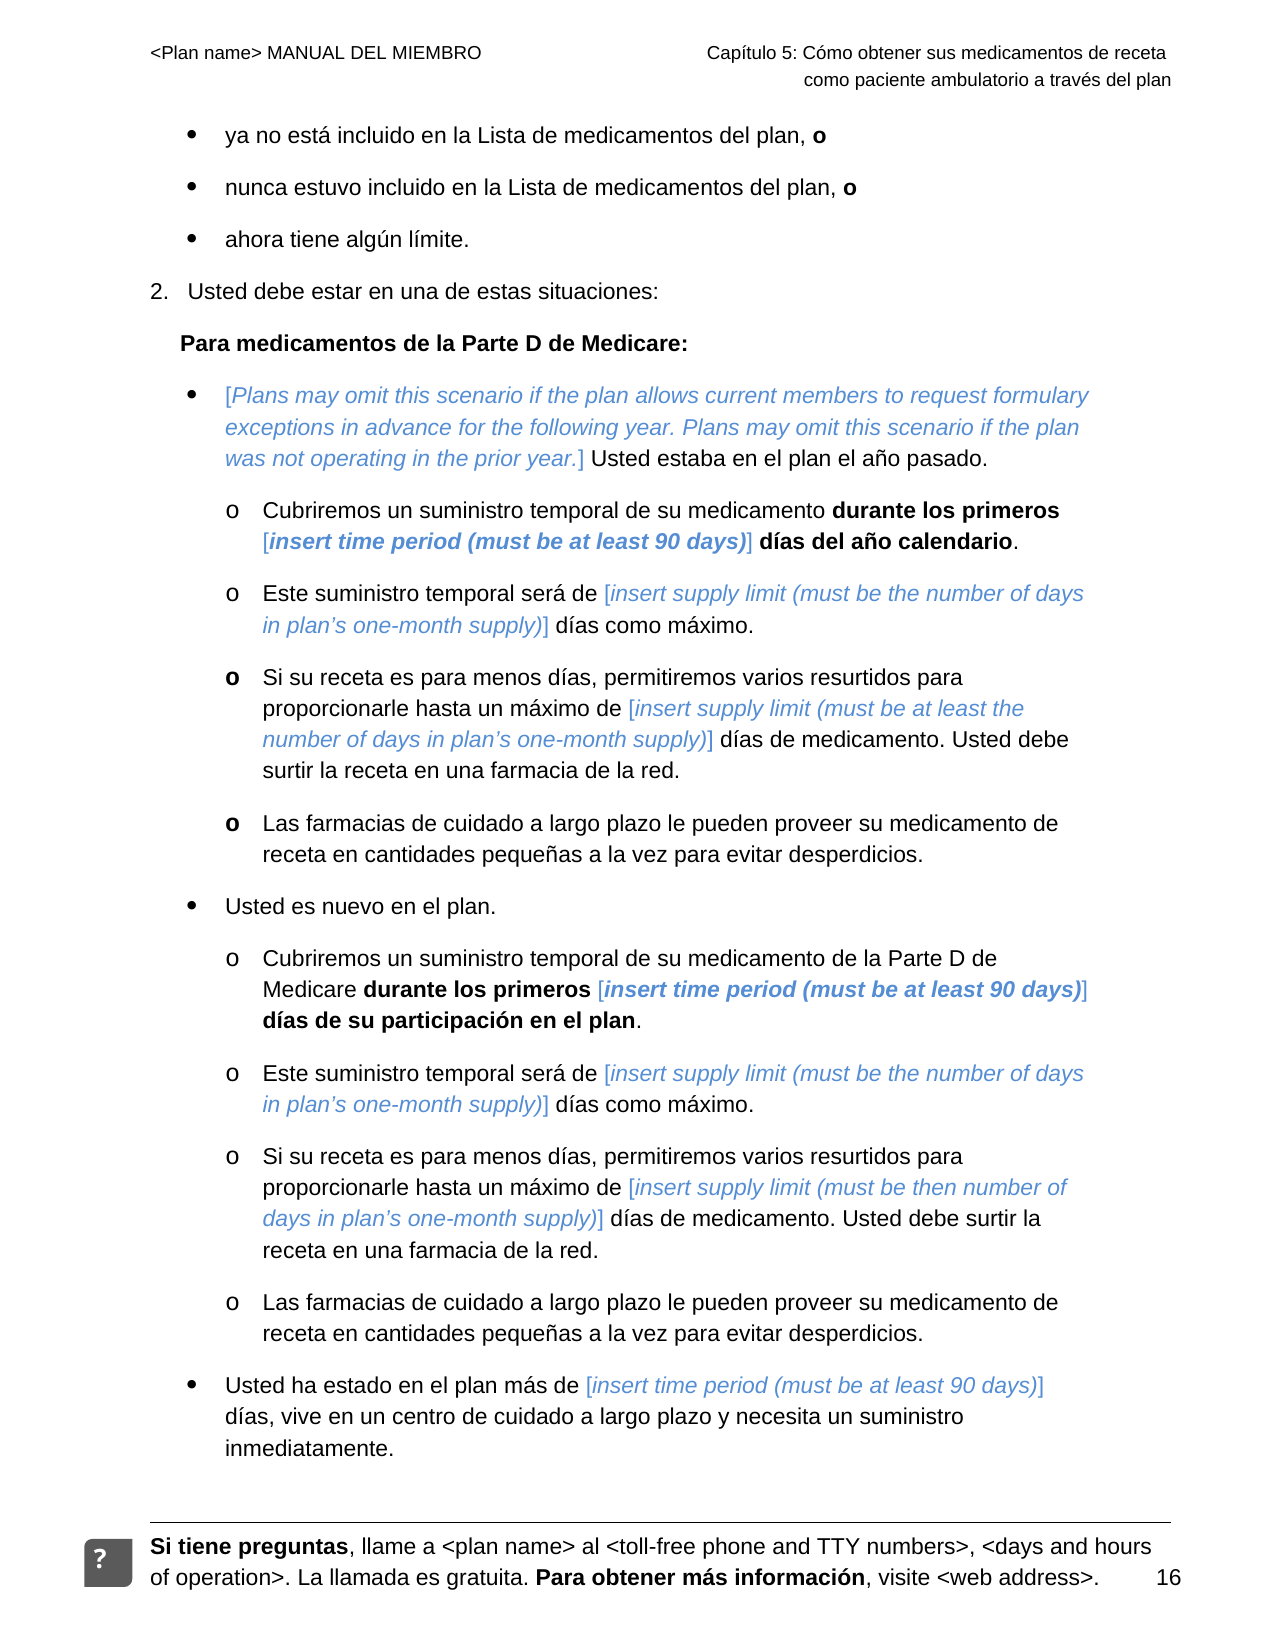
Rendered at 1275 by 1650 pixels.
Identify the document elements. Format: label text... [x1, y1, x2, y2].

list Cubriremos un suministro temporal de su medicamento de la Parte D de Medicare durante los primeros [insert time period (must be at least 90 days)] días de su participación en el plan. [225, 941, 1096, 1035]
list Este suministro temporal será de [insert supply limit (must be the number of days in plan’s one-month supply)] días como máximo. [225, 1056, 1096, 1118]
list ahora tiene algún límite. [187, 223, 1096, 254]
list Cubriremos un suministro temporal de su medicamento durante los primeros [insert time period (must be at least 90 days)] días del año calendario. [225, 493, 1096, 556]
text Para medicamentos de la Parte D de Medicare: [180, 327, 1096, 358]
list Las farmacias de cuidado a largo plazo le pueden proveer su medicamento de receta en cantidades pequeñas a la vez para evitar desperdicios. [225, 1285, 1096, 1348]
list Si su receta es para menos días, permitiremos varios resurtidos para proporcionarle hasta un máximo de [insert supply limit (must be at least the number of days in plan’s one-month supply)] días de medicamento. Usted debe surtir la receta en una farmacia de la red. [225, 660, 1096, 785]
list Si su receta es para menos días, permitiremos varios resurtidos para proporcionarle hasta un máximo de [insert supply limit (must be then number of days in plan’s one-month supply)] días de medicamento. Usted debe surtir la receta en una farmacia de la red. [225, 1139, 1096, 1264]
list Las farmacias de cuidado a largo plazo le pueden proveer su medicamento de receta en cantidades pequeñas a la vez para evitar desperdicios. [225, 806, 1096, 868]
list Usted es nuevo en el plan. [187, 889, 1096, 921]
list [Plans may omit this scenario if the plan allows current members to request formulary exceptions in advance for the following year. Plans may omit this scenario if the plan was not operating in the prior year.] Usted estaba en el plan el año pasado. [187, 379, 1096, 473]
list Este suministro temporal será de [insert supply limit (must be the number of days in plan’s one-month supply)] días como máximo. [225, 577, 1096, 639]
list nunca estuvo incluido en la Lista de medicamentos del plan, o [187, 171, 1096, 202]
list Usted debe estar en una de estas situaciones: [150, 275, 1096, 306]
list ya no está incluido en la Lista de medicamentos del plan, o [187, 118, 1096, 150]
list Usted ha estado en el plan más de [insert time period (must be at least 90 days)] días, vive en un centro de cuidado a largo plazo y necesita un suministro inmediatamente. [187, 1368, 1096, 1462]
